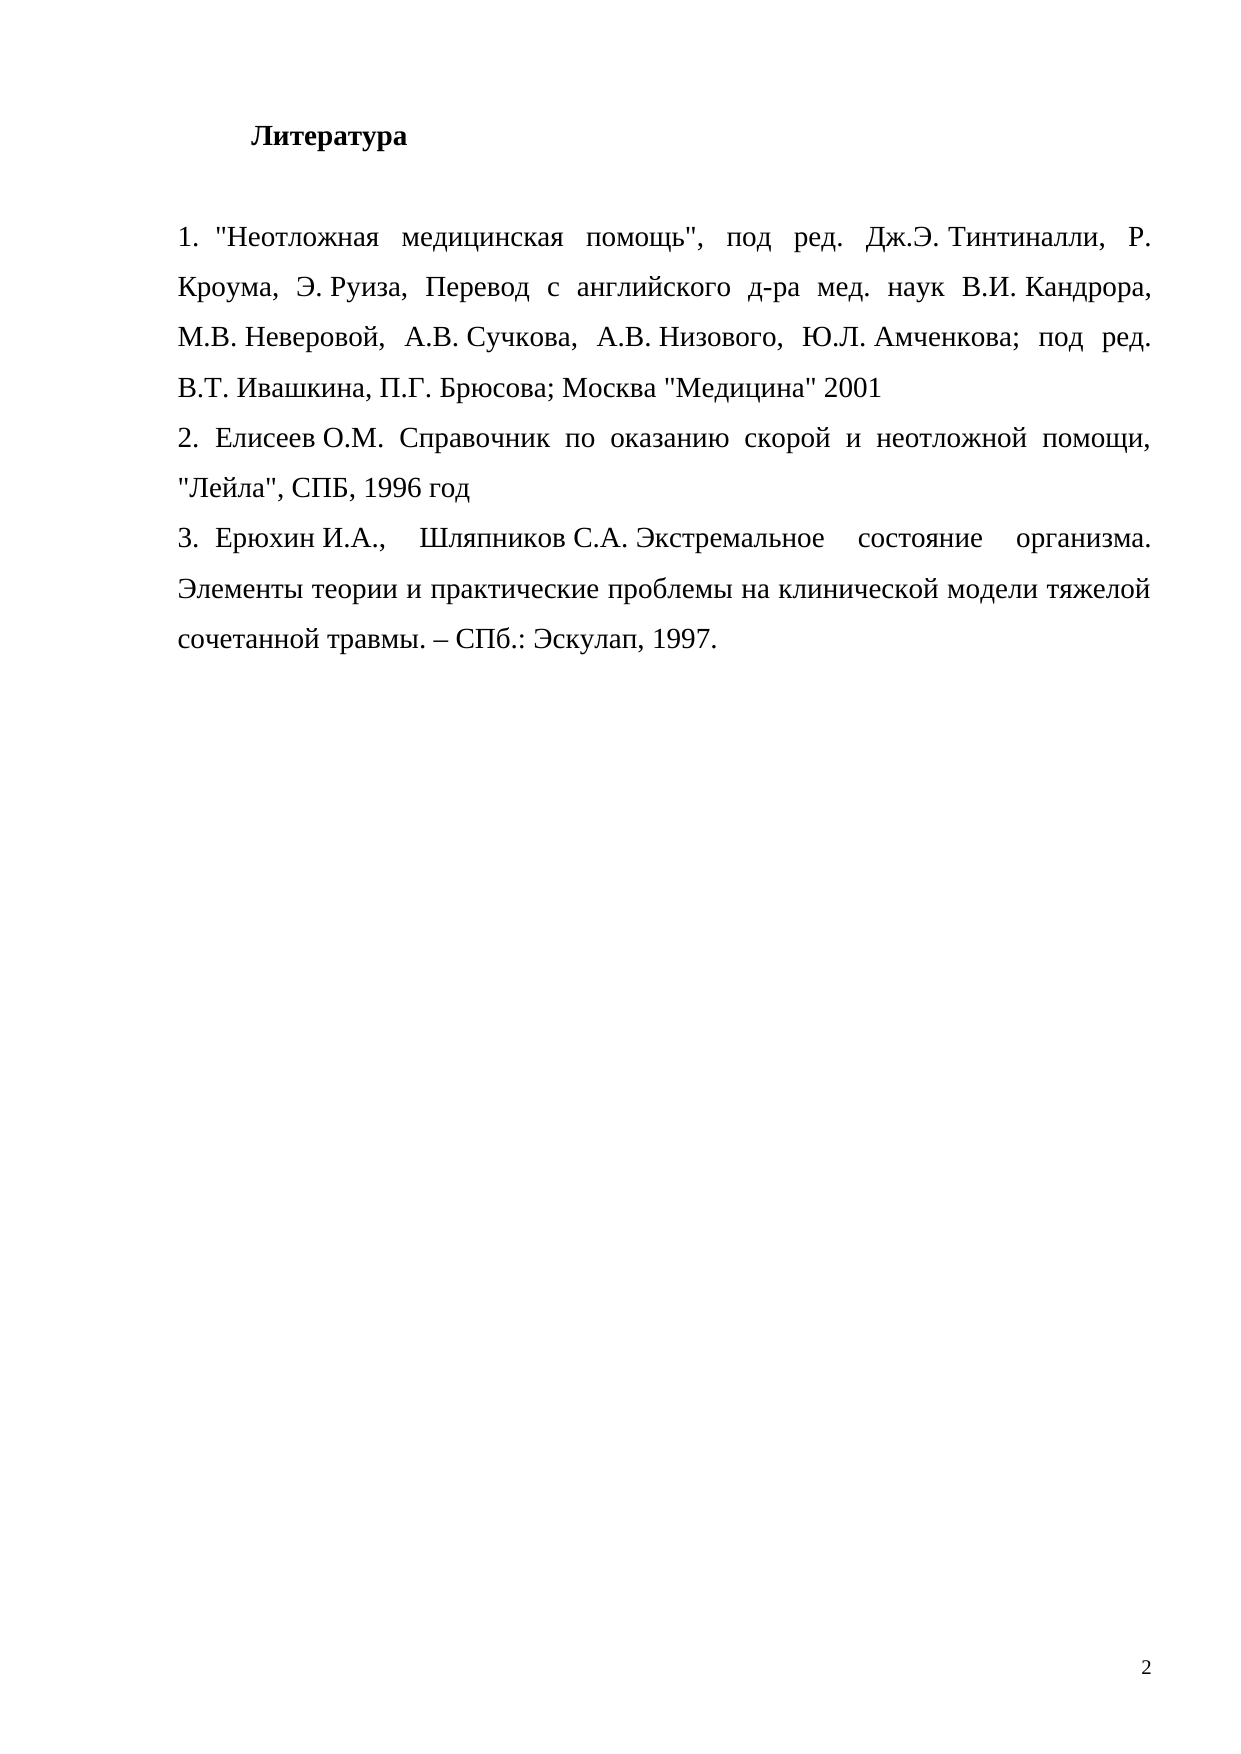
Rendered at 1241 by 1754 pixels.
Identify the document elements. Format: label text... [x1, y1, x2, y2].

list Ерюхин И.А., Шляпников С.А. Экстремальное состояние организма. Элементы теории и практические проблемы на клинической модели тяжелой сочетанной травмы. – СПб.: Эскулап, 1997. [177, 521, 1152, 655]
list "Неотложная медицинская помощь", под ред. Дж.Э. Тинтиналли, Р. Кроума, Э. Руиза, Перевод с английского д-ра мед. наук В.И. Кандрора, М.В. Неверовой, А.В. Сучкова, А.В. Низового, Ю.Л. Амченкова; под ред. В.Т. Ивашкина, П.Г. Брюсова; Москва "Медицина" 2001 [177, 219, 1152, 403]
list Елисеев О.М. Справочник по оказанию скорой и неотложной помощи, "Лейла", СПБ, 1996 год [177, 420, 1152, 504]
text Литература [177, 118, 1152, 152]
